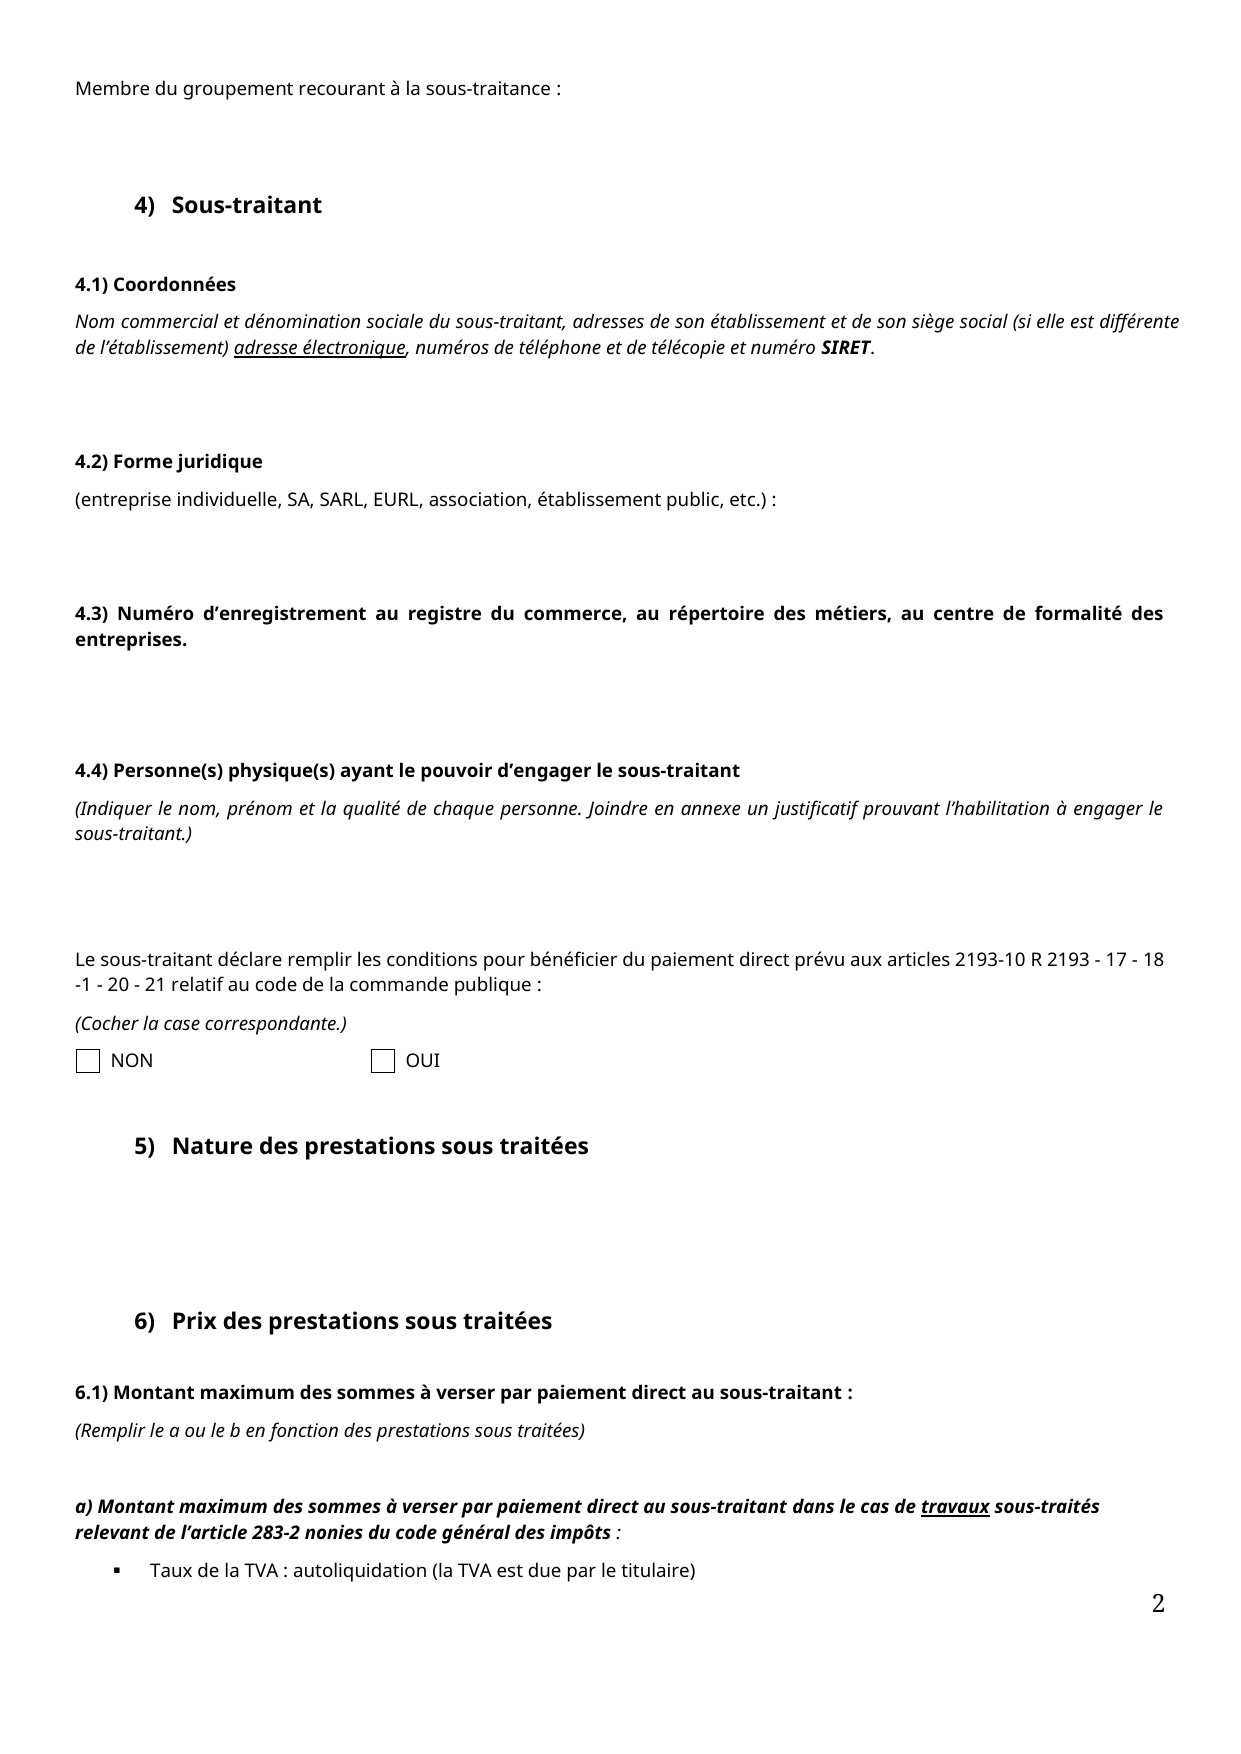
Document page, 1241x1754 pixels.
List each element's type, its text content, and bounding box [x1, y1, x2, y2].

list Nature des prestations sous traitées [134, 1129, 1165, 1161]
text 4.4) Personne(s) physique(s) ayant le pouvoir d’engager le sous-traitant [75, 757, 1165, 783]
text (entreprise individuelle, SA, SARL, EURL, association, établissement public, etc.) : [75, 486, 1165, 512]
text a) Montant maximum des sommes à verser par paiement direct au sous-traitant dans le cas de travaux sous-traités relevant de l’article 283-2 nonies du code général des impôts : [75, 1494, 1165, 1545]
list Prix des prestations sous traitées [134, 1304, 1165, 1336]
text 6.1) Montant maximum des sommes à verser par paiement direct au sous-traitant : [75, 1379, 1165, 1405]
text Nom commercial et dénomination sociale du sous-traitant, adresses de son établissement et de son siège social (si elle est différente de l’établissement) adresse électronique, numéros de téléphone et de télécopie et numéro SIRET. [75, 309, 1182, 360]
text (Cocher la case correspondante.) [75, 1010, 1165, 1035]
text (Remplir le a ou le b en fonction des prestations sous traitées) [75, 1418, 1165, 1443]
text NON OUI [75, 1048, 1165, 1073]
text Membre du groupement recourant à la sous-traitance : [75, 75, 1165, 101]
list Taux de la TVA : autoliquidation (la TVA est due par le titulaire) [112, 1557, 1165, 1583]
text 4.2) Forme juridique [75, 448, 1165, 474]
list Sous-traitant [134, 189, 1165, 220]
text (Indiquer le nom, prénom et la qualité de chaque personne. Joindre en annexe un justificatif prouvant l’habilitation à engager le sous-traitant.) [75, 795, 1165, 846]
text 4.1) Coordonnées [75, 271, 1165, 296]
text 4.3) Numéro d’enregistrement au registre du commerce, au répertoire des métiers, au centre de formalité des entreprises. [75, 601, 1165, 652]
text Le sous-traitant déclare remplir les conditions pour bénéficier du paiement direct prévu aux articles 2193-10 R 2193 - 17 - 18 -1 - 20 - 21 relatif au code de la commande publique : [75, 946, 1165, 997]
